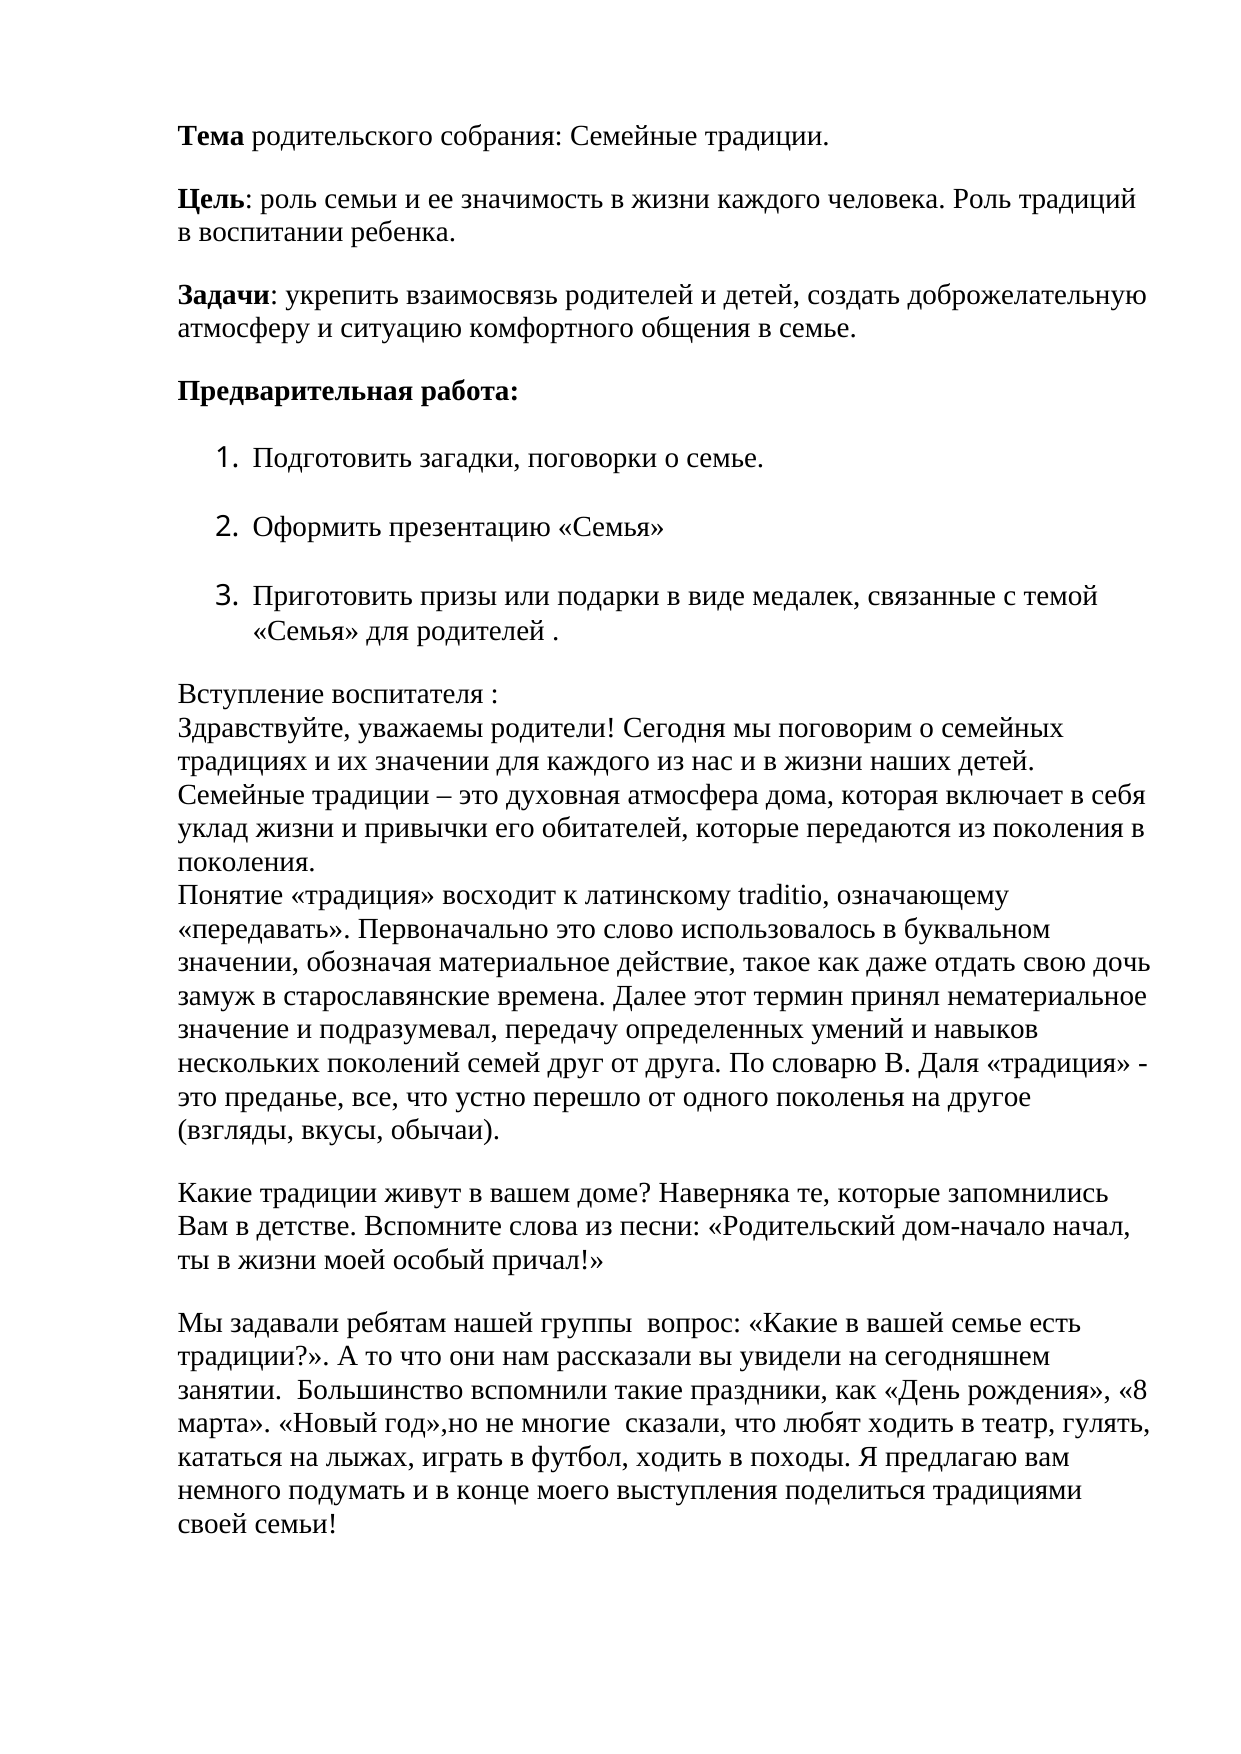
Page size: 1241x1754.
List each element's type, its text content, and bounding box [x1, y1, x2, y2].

text Вступление воспитателя : Здравствуйте, уважаемы родители! Сегодня мы поговорим о семейных традициях и их значении для каждого из нас и в жизни наших детей. Семейные традиции – это духовная атмосфера дома, которая включает в себя уклад жизни и привычки его обитателей, которые передаются из поколения в поколения. Понятие «традиция» восходит к латинскому traditio, означающему «передавать». Первоначально это слово использовалось в буквальном значении, обозначая материальное действие, такое как даже отдать свою дочь замуж в старославянские времена. Далее этот термин принял нематериальное значение и подразумевал, передачу определенных умений и навыков нескольких поколений семей друг от друга. По словарю В. Даля «традиция» - это преданье, все, что устно перешло от одного поколенья на другое (взгляды, вкусы, обычаи). [177, 676, 1152, 1146]
text Тема родительского собрания: Семейные традиции. [177, 118, 1152, 152]
list Подготовить загадки, поговорки о семье. [215, 436, 1152, 476]
text Предварительная работа: [177, 373, 1152, 407]
list Приготовить призы или подарки в виде медалек, связанные с темой «Семья» для родителей . [215, 574, 1152, 647]
text Задачи: укрепить взаимосвязь родителей и детей, создать доброжелательную атмосферу и ситуацию комфортного общения в семье. [177, 277, 1152, 344]
list Оформить презентацию «Семья» [215, 505, 1152, 544]
text Какие традиции живут в вашем доме? Наверняка те, которые запомнились Вам в детстве. Вспомните слова из песни: «Родительский дом-начало начал, ты в жизни моей особый причал!» [177, 1175, 1152, 1276]
text Цель: роль семьи и ее значимость в жизни каждого человека. Роль традиций в воспитании ребенка. [177, 181, 1152, 248]
text Мы задавали ребятам нашей группы вопрос: «Какие в вашей семье есть традиции?». А то что они нам рассказали вы увидели на сегодняшнем занятии. Большинство вспомнили такие праздники, как «День рождения», «8 марта». «Новый год»,но не многие сказали, что любят ходить в театр, гулять, кататься на лыжах, играть в футбол, ходить в походы. Я предлагаю вам немного подумать и в конце моего выступления поделиться традициями своей семьи! [177, 1305, 1152, 1539]
